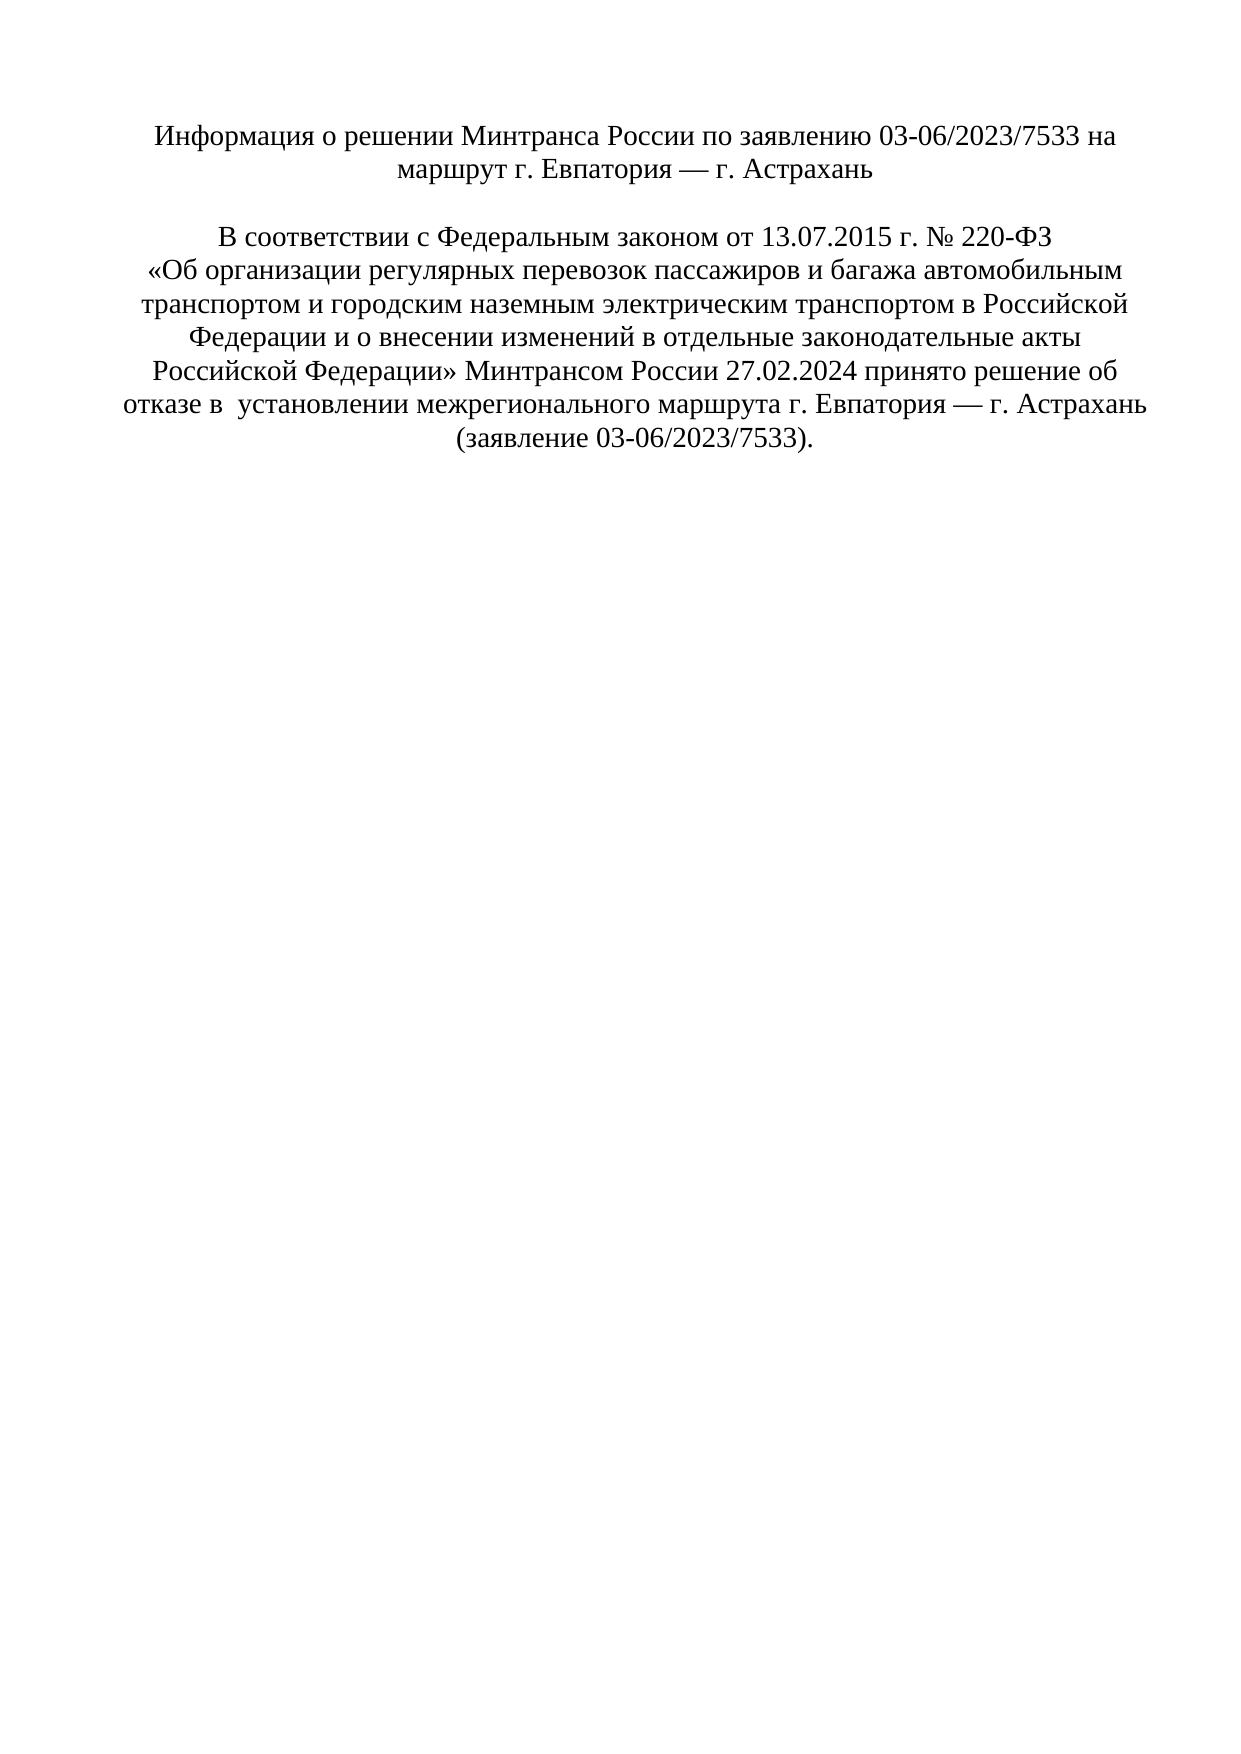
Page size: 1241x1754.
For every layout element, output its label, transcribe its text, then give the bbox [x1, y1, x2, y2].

text Информация о решении Минтранса России по заявлению 03-06/2023/7533 на маршрут г. Евпатория — г. Астрахань [118, 118, 1152, 185]
text В соответствии с Федеральным законом от 13.07.2015 г. № 220-ФЗ «Об организации регулярных перевозок пассажиров и багажа автомобильным транспортом и городским наземным электрическим транспортом в Российской Федерации и о внесении изменений в отдельные законодательные акты Российской Федерации» Минтрансом России 27.02.2024 принято решение об отказе в установлении межрегионального маршрута г. Евпатория — г. Астрахань (заявление 03-06/2023/7533). [118, 219, 1152, 453]
